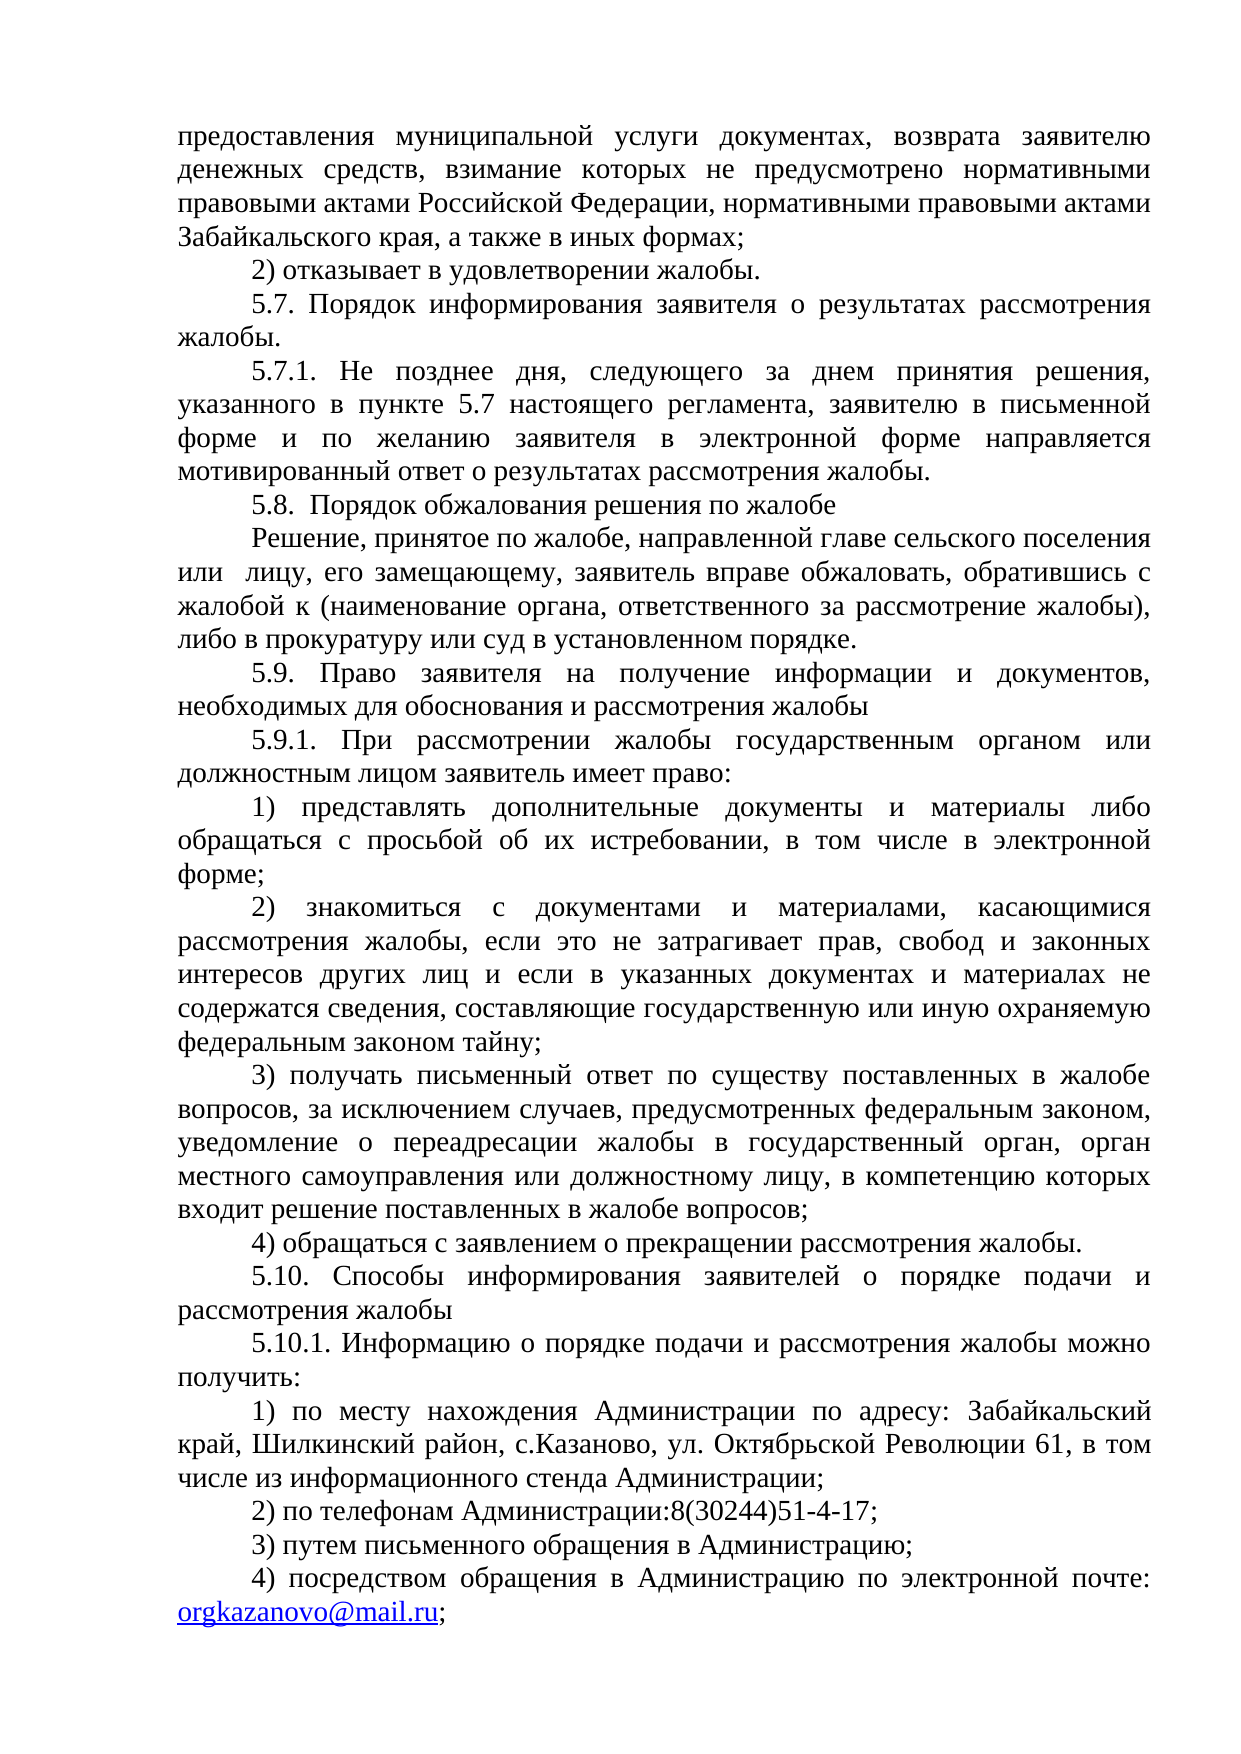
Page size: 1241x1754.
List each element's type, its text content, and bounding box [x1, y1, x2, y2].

text 4) обращаться с заявлением о прекращении рассмотрения жалобы. [177, 1225, 1152, 1258]
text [177, 118, 1152, 252]
text 5.10.1. Информацию о порядке подачи и рассмотрения жалобы можно получить: [177, 1326, 1152, 1393]
text 5.7.1. Не позднее дня, следующего за днем принятия решения, указанного в пункте 5.7 настоящего регламента, заявителю в письменной форме и по желанию заявителя в электронной форме направляется мотивированный ответ о результатах рассмотрения жалобы. [177, 353, 1152, 487]
text 5.9. Право заявителя на получение информации и документов, необходимых для обоснования и рассмотрения жалобы [177, 655, 1152, 722]
text 1) представлять дополнительные документы и материалы либо обращаться с просьбой об их истребовании, в том числе в электронной форме; [177, 789, 1152, 889]
text 2) отказывает в удовлетворении жалобы. [177, 252, 1152, 286]
text 5.9.1. При рассмотрении жалобы государственным органом или должностным лицом заявитель имеет право: [177, 722, 1152, 789]
text 1) по месту нахождения Администрации по адресу: Забайкальский край, Шилкинский район, с.Казаново, ул. Октябрьской Революции 61, в том числе из информационного стенда Администрации; [177, 1393, 1152, 1493]
text 2) знакомиться с документами и материалами, касающимися рассмотрения жалобы, если это не затрагивает прав, свобод и законных интересов других лиц и если в указанных документах и материалах не содержатся сведения, составляющие государственную или иную охраняемую федеральным законом тайну; [177, 889, 1152, 1057]
text 4) посредством обращения в Администрацию по электронной почте: orgkazanovo@mail.ru; [177, 1560, 1152, 1627]
text 2) по телефонам Администрации:8(30244)51-4-17; [177, 1493, 1152, 1527]
text 3) получать письменный ответ по существу поставленных в жалобе вопросов, за исключением случаев, предусмотренных федеральным законом, уведомление о переадресации жалобы в государственный орган, орган местного самоуправления или должностному лицу, в компетенцию которых входит решение поставленных в жалобе вопросов; [177, 1057, 1152, 1225]
text Решение, принятое по жалобе, направленной главе сельского поселения или лицу, его замещающему, заявитель вправе обжаловать, обратившись с жалобой к (наименование органа, ответственного за рассмотрение жалобы), либо в прокуратуру или суд в установленном порядке. [177, 521, 1152, 655]
text 5.10. Способы информирования заявителей о порядке подачи и рассмотрения жалобы [177, 1258, 1152, 1326]
text 3) путем письменного обращения в Администрацию; [177, 1527, 1152, 1560]
text 5.8. Порядок обжалования решения по жалобе [177, 487, 1152, 521]
text 5.7. Порядок информирования заявителя о результатах рассмотрения жалобы. [177, 286, 1152, 353]
